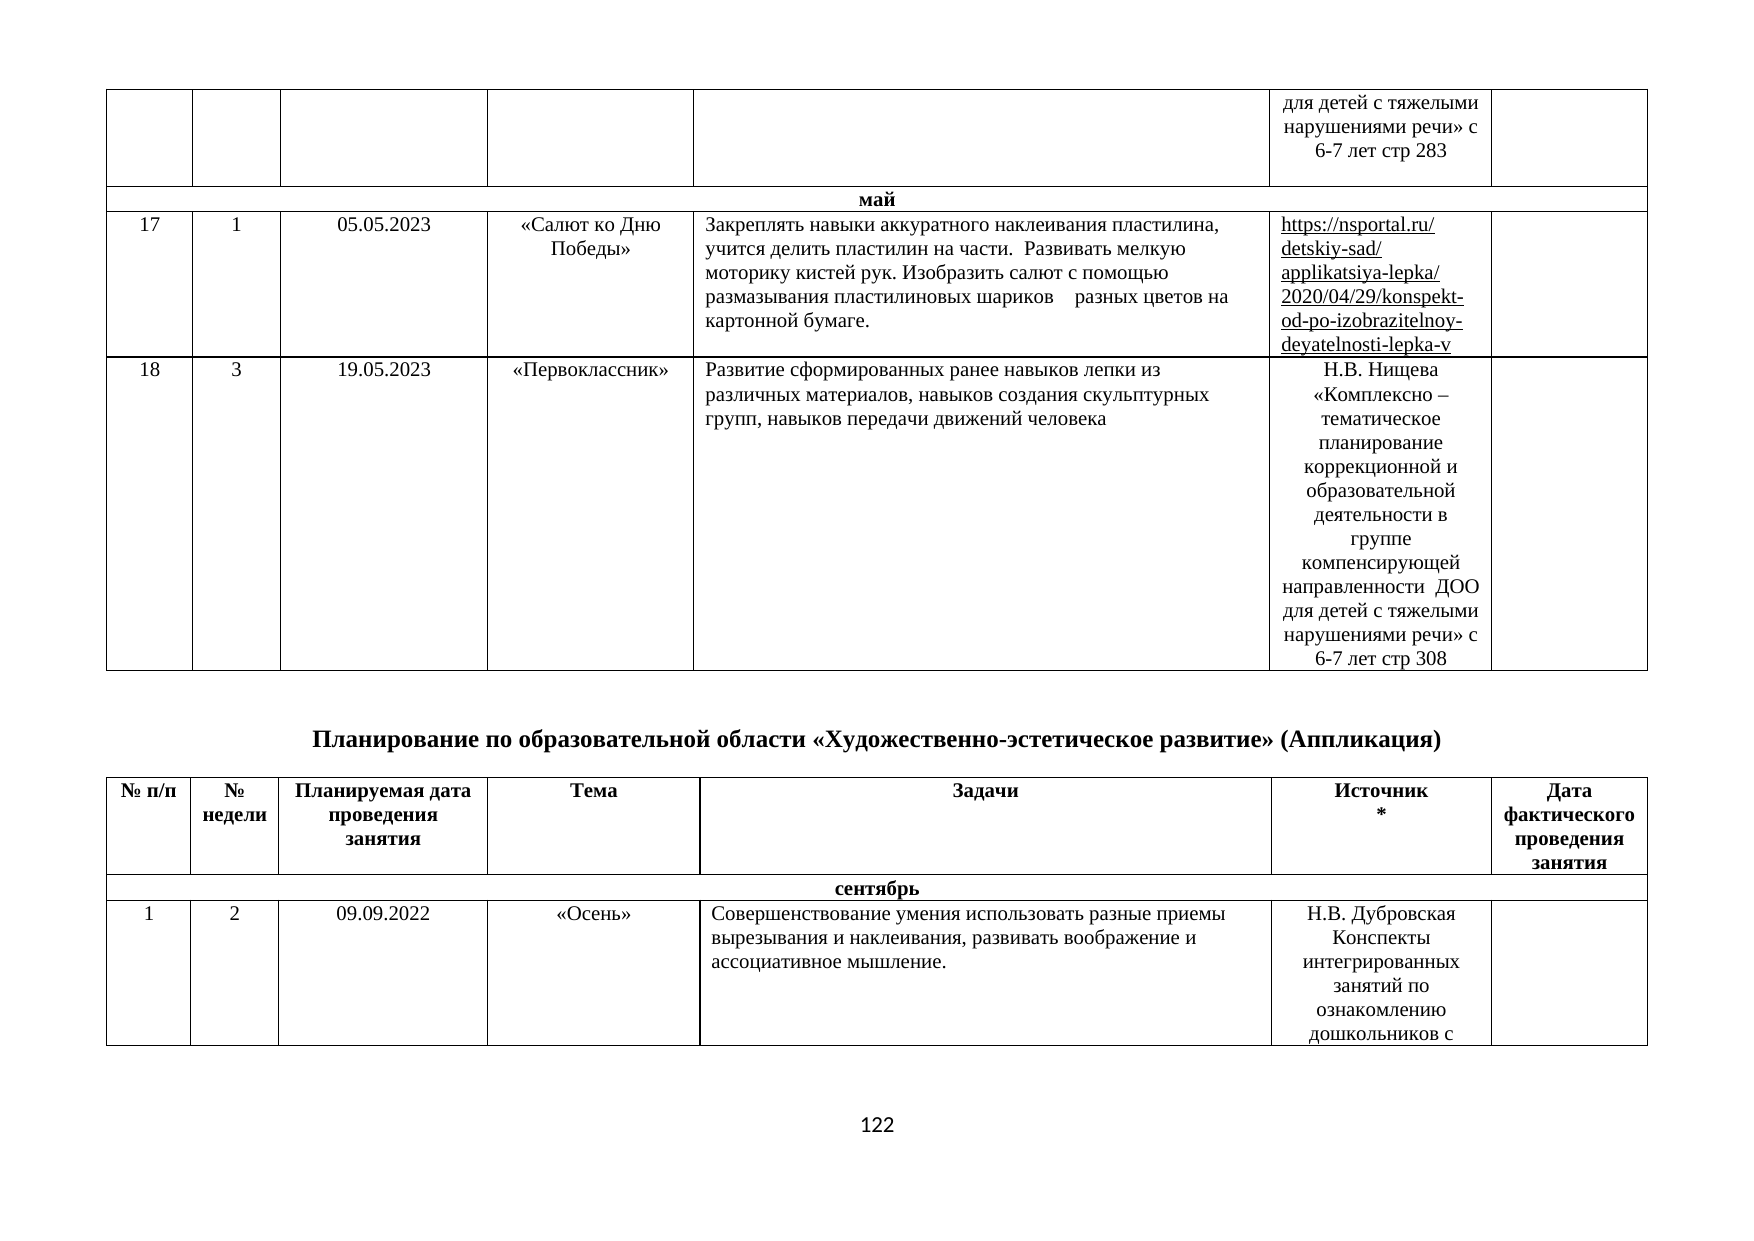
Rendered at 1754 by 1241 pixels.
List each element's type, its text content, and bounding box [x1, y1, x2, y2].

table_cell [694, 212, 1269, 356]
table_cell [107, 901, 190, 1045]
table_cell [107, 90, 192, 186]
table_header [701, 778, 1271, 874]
text Планирование по образовательной области «Художественно-эстетическое развитие» (Аппликация) [118, 724, 1636, 753]
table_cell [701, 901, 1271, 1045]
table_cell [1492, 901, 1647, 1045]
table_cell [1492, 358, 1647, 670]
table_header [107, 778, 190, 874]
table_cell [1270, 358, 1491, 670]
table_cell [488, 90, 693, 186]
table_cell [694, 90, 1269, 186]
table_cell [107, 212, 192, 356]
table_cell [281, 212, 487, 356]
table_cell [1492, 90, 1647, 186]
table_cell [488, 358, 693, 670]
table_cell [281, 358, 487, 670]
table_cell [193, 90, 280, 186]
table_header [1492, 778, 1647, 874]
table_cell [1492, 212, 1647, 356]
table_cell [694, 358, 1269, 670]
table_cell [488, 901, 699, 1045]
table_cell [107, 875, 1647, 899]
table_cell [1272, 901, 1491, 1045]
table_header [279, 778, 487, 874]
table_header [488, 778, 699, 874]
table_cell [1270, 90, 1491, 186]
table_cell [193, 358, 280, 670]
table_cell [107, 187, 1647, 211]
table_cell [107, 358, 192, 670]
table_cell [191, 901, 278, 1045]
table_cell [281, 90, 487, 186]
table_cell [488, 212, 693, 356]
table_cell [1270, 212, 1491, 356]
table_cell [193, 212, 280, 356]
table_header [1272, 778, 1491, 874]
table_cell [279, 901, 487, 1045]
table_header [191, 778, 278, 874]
